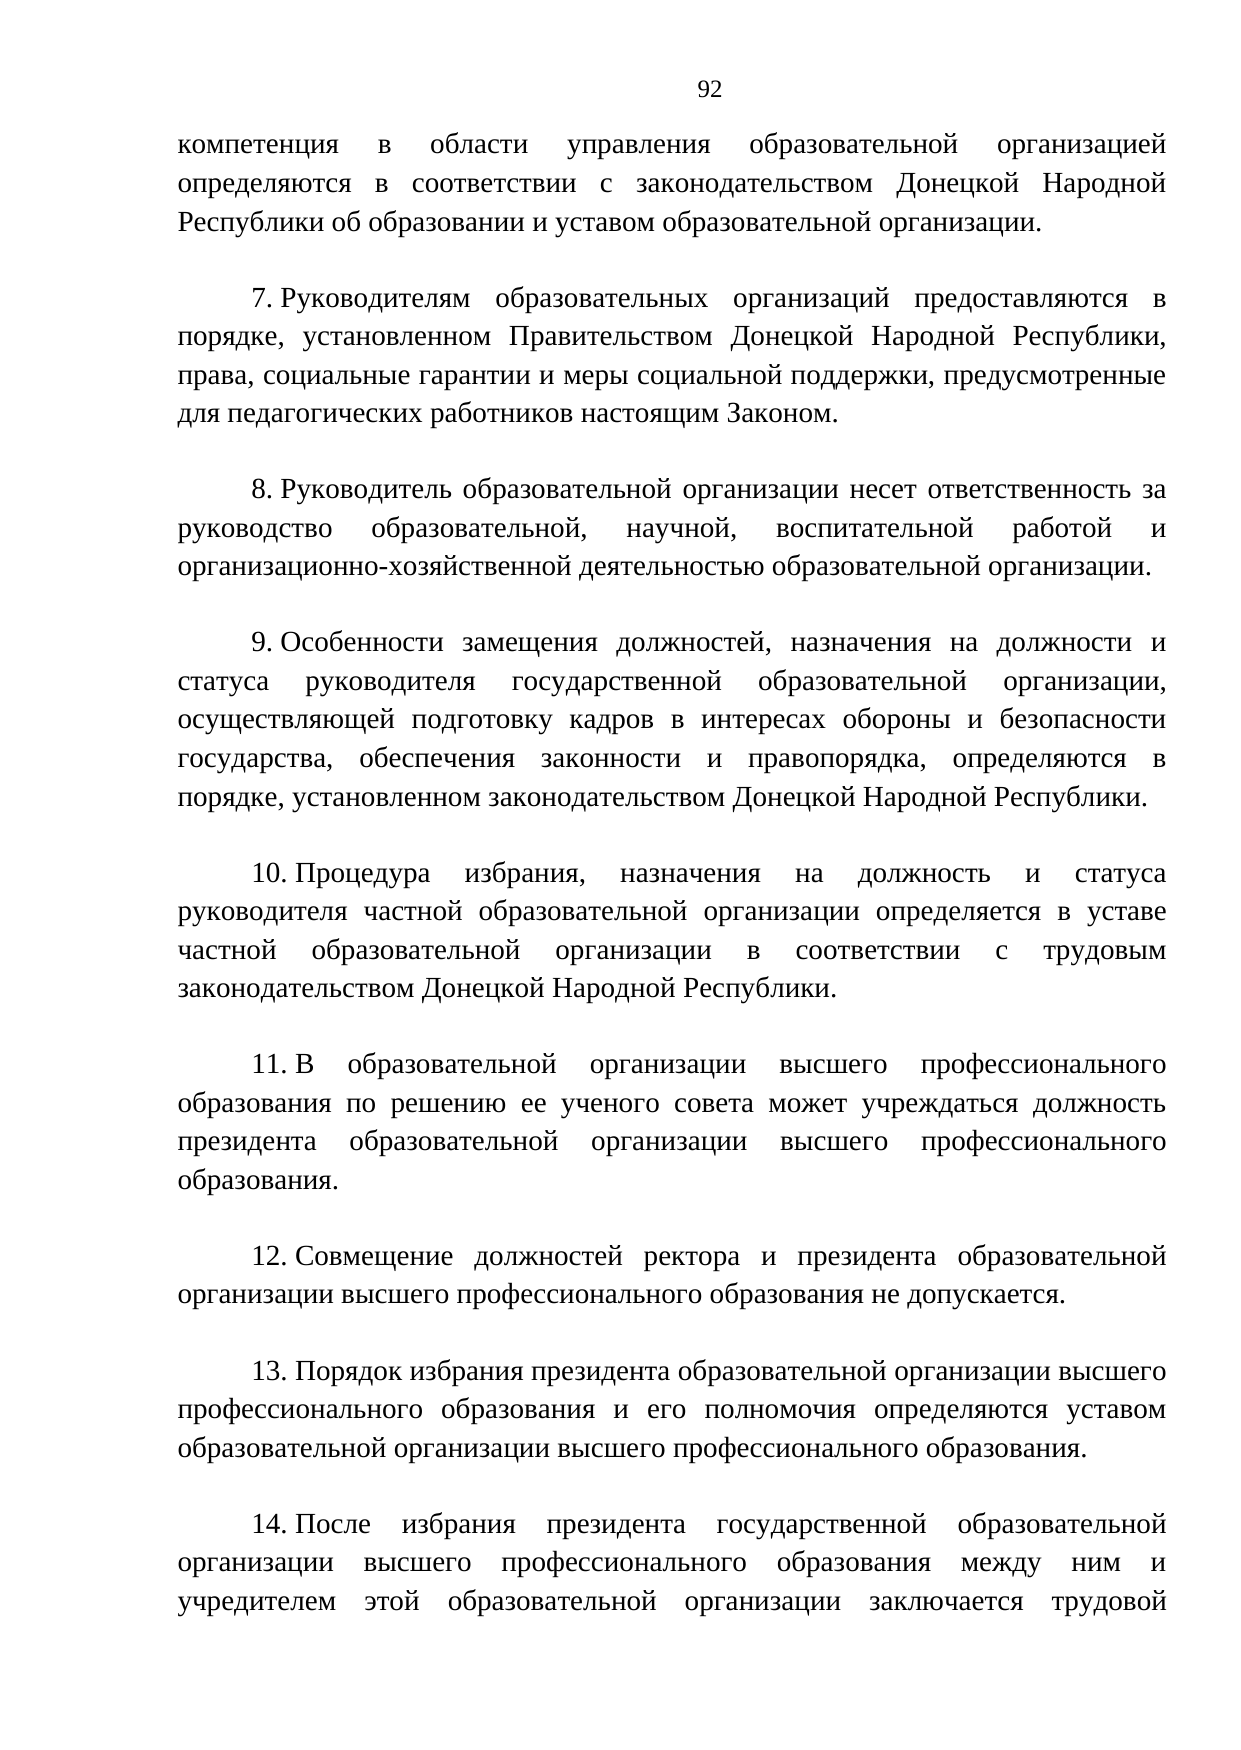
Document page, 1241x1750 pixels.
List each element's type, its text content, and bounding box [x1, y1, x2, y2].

text 8. Руководитель образовательной организации несет ответственность за руководство образовательной, научной, воспитательной работой и организационно-хозяйственной деятельностью образовательной организации. [177, 471, 1167, 582]
text 10. Процедура избрания, назначения на должность и статуса руководителя частной образовательной организации определяется в уставе частной образовательной организации в соответствии с трудовым законодательством Донецкой Народной Республики. [177, 855, 1167, 1004]
text 7. Руководителям образовательных организаций предоставляются в порядке, установленном Правительством Донецкой Народной Республики, права, социальные гарантии и меры социальной поддержки, предусмотренные для педагогических работников настоящим Законом. [177, 280, 1167, 429]
text 9. Особенности замещения должностей, назначения на должности и статуса руководителя государственной образовательной организации, осуществляющей подготовку кадров в интересах обороны и безопасности государства, обеспечения законности и правопорядка, определяются в порядке, установленном законодательством Донецкой Народной Республики. [177, 624, 1167, 812]
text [177, 127, 1167, 237]
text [177, 1506, 1167, 1616]
text 12. Совмещение должностей ректора и президента образовательной организации высшего профессионального образования не допускается. [177, 1238, 1167, 1310]
text 11. В образовательной организации высшего профессионального образования по решению ее ученого совета может учреждаться должность президента образовательной организации высшего профессионального образования. [177, 1046, 1167, 1196]
text 13. Порядок избрания президента образовательной организации высшего профессионального образования и его полномочия определяются уставом образовательной организации высшего профессионального образования. [177, 1353, 1167, 1463]
